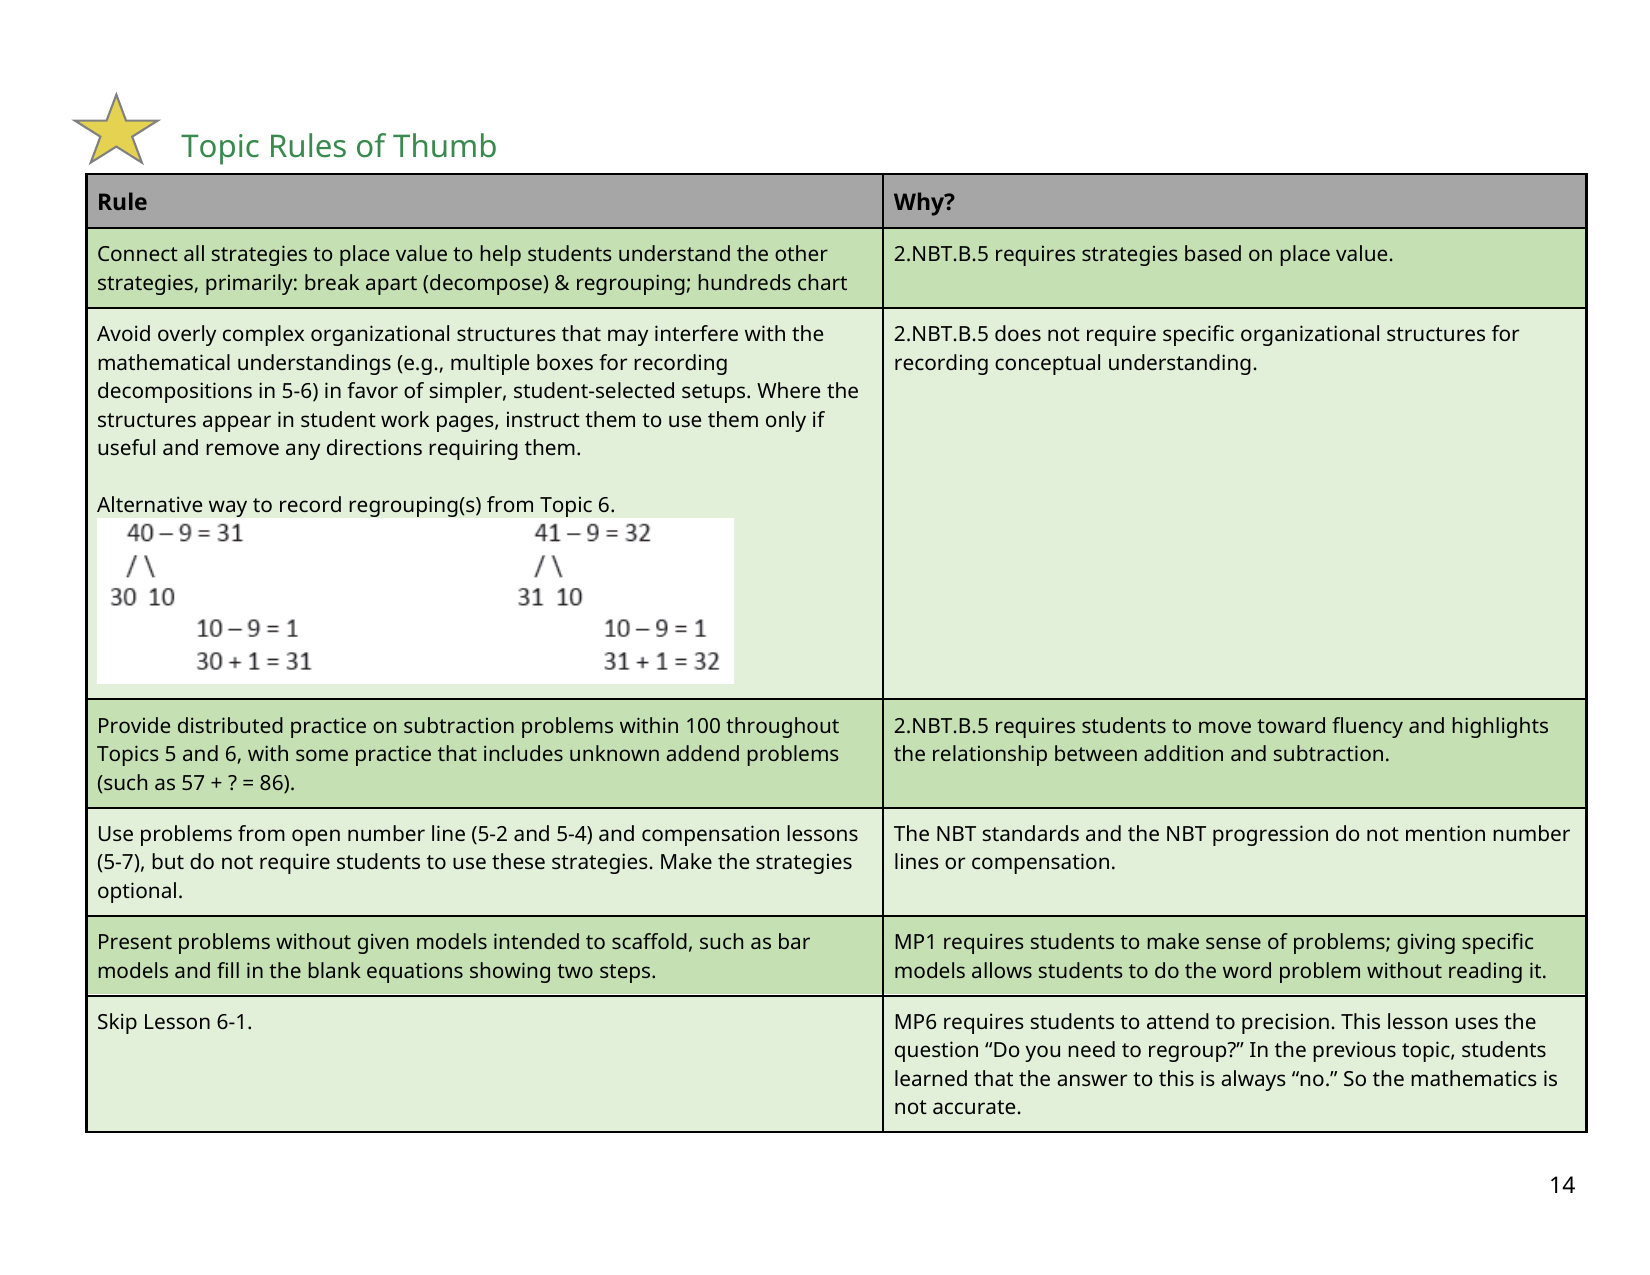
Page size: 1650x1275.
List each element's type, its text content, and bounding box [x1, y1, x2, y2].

table_cell The NBT standards and the NBT progression do not mention number lines or compensation. [884, 809, 1585, 915]
table_cell 2.NBT.B.5 requires strategies based on place value. [884, 229, 1585, 307]
text Topic Rules of Thumb [75, 124, 1575, 167]
table_cell Provide distributed practice on subtraction problems within 100 throughout Topics 5 and 6, with some practice that includes unknown addend problems (such as 57 + ? = 86). [88, 700, 882, 807]
table_cell 2.NBT.B.5 does not require specific organizational structures for recording conceptual understanding. [884, 309, 1585, 698]
table_cell Avoid overly complex organizational structures that may interfere with the mathematical understandings (e.g., multiple boxes for recording decompositions in 5-6) in favor of simpler, student-selected setups. Where the structures appear in student work pages, instruct them to use them only if useful and remove any directions requiring them. Alternative way to record regrouping(s) from Topic 6. [88, 309, 882, 698]
table_cell Skip Lesson 6-1. [88, 997, 882, 1131]
table_cell Connect all strategies to place value to help students understand the other strategies, primarily: break apart (decompose) & regrouping; hundreds chart [88, 229, 882, 307]
table_cell Use problems from open number line (5-2 and 5-4) and compensation lessons (5-7), but do not require students to use these strategies. Make the strategies optional. [88, 809, 882, 915]
table_cell Present problems without given models intended to scaffold, such as bar models and fill in the blank equations showing two steps. [88, 917, 882, 994]
table_header Why? [884, 175, 1585, 227]
table_header Rule [88, 175, 882, 227]
picture [96, 518, 735, 684]
table_cell 2.NBT.B.5 requires students to move toward fluency and highlights the relationship between addition and subtraction. [884, 700, 1585, 807]
table_cell MP6 requires students to attend to precision. This lesson uses the question “Do you need to regroup?” In the previous topic, students learned that the answer to this is always “no.” So the mathematics is not accurate. [884, 997, 1585, 1131]
table_cell MP1 requires students to make sense of problems; giving specific models allows students to do the word problem without reading it. [884, 917, 1585, 994]
